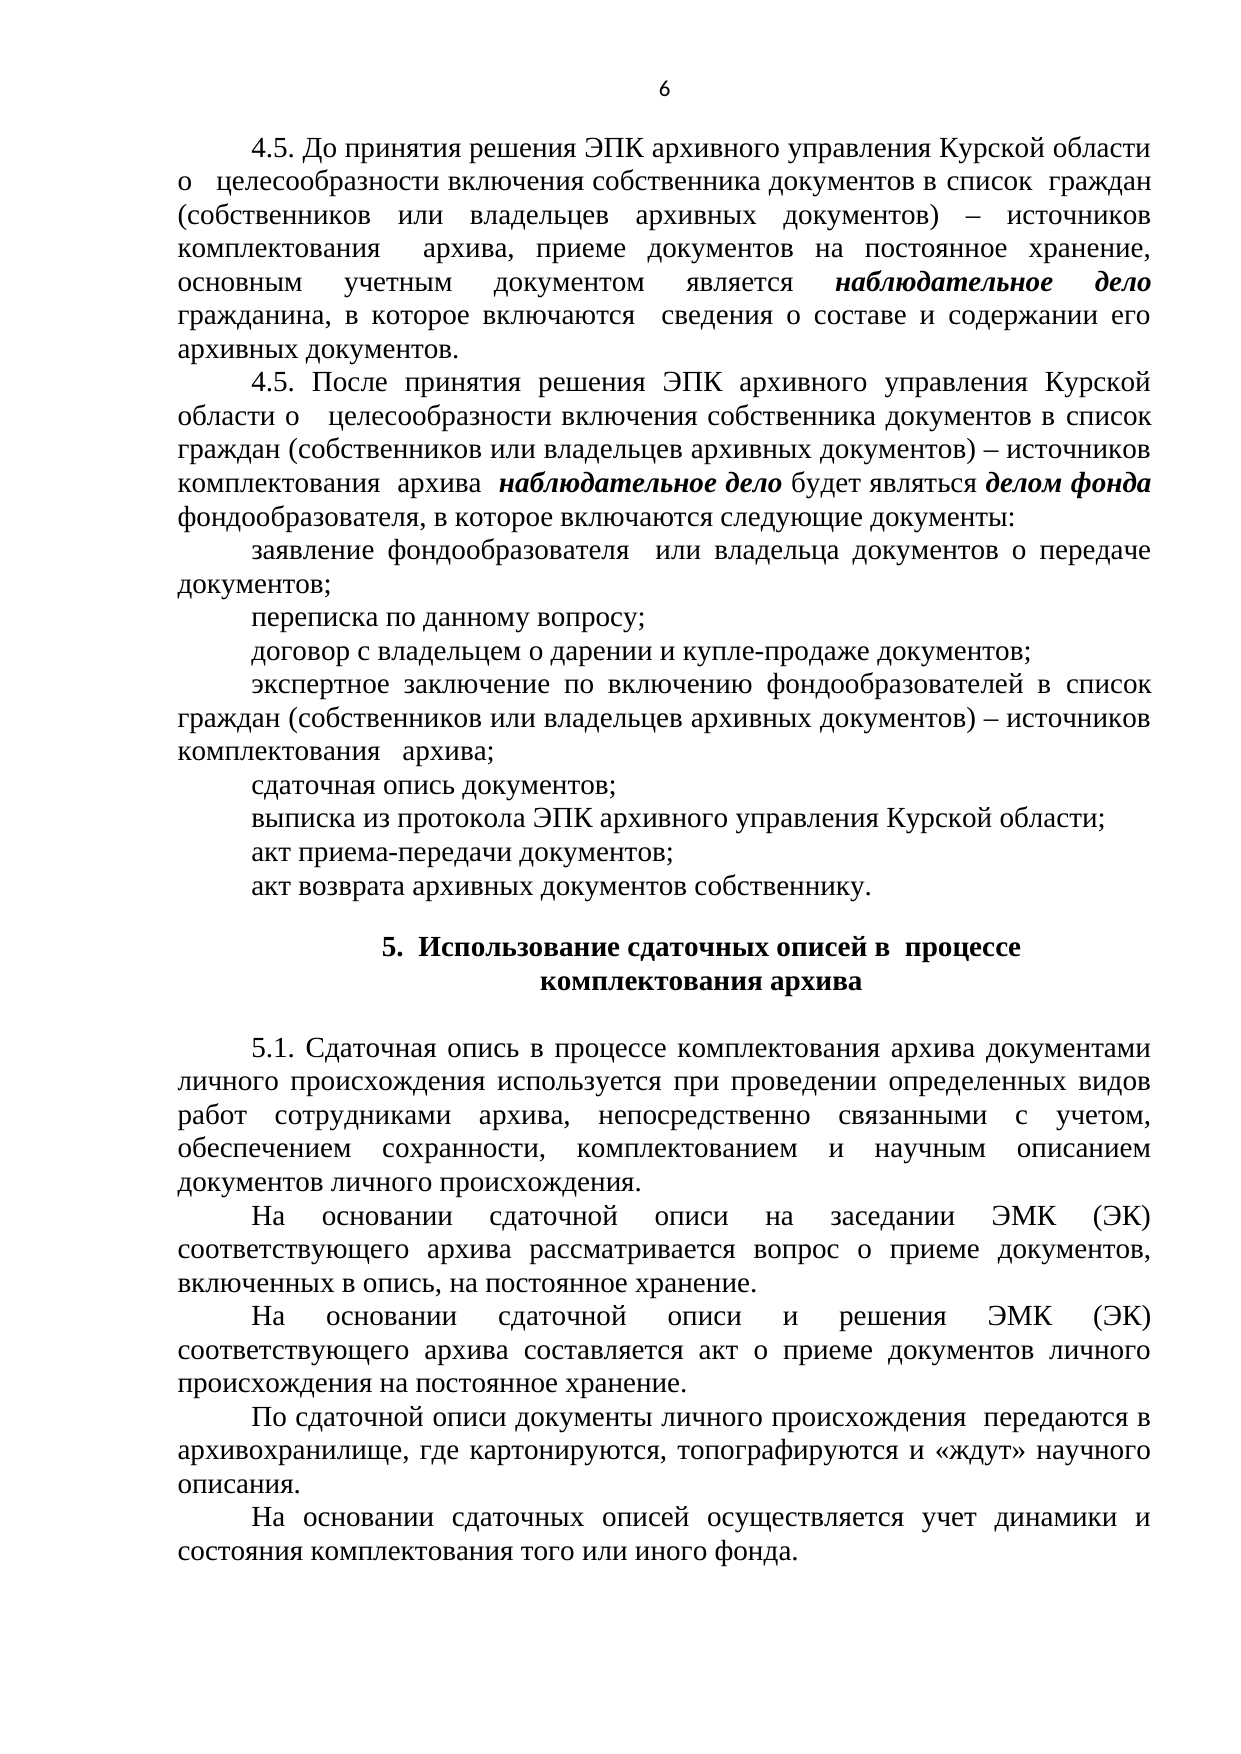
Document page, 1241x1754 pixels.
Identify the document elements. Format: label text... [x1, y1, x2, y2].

text экспертное заключение по включению фондообразователей в список граждан (собственников или владельцев архивных документов) – источников комплектования архива; [177, 666, 1152, 767]
text акт возврата архивных документов собственнику. [177, 868, 1152, 901]
text переписка по данному вопросу; [177, 599, 1152, 633]
text На основании сдаточных описей осуществляется учет динамики и состояния комплектования того или иного фонда. [177, 1499, 1152, 1567]
text 4.5. После принятия решения ЭПК архивного управления Курской области о целесообразности включения собственника документов в список граждан (собственников или владельцев архивных документов) – источников комплектования архива наблюдательное дело будет являться делом фонда фондообразователя, в которое включаются следующие документы: [177, 364, 1152, 532]
text 5. Использование сдаточных описей в процессе [177, 929, 1152, 963]
text По сдаточной описи документы личного происхождения передаются в архивохранилище, где картонируются, топографируются и «ждут» научного описания. [177, 1399, 1152, 1499]
text выписка из протокола ЭПК архивного управления Курской области; [177, 801, 1152, 834]
text На основании сдаточной описи на заседании ЭМК (ЭК) соответствующего архива рассматривается вопрос о приеме документов, включенных в опись, на постоянное хранение. [177, 1198, 1152, 1298]
text 4.5. До принятия решения ЭПК архивного управления Курской области о целесообразности включения собственника документов в список граждан (собственников или владельцев архивных документов) – источников комплектования архива, приеме документов на постоянное хранение, основным учетным документом является наблюдательное дело гражданина, в которое включаются сведения о составе и содержании его архивных документов. [177, 130, 1152, 364]
text акт приема-передачи документов; [177, 834, 1152, 868]
text сдаточная опись документов; [177, 767, 1152, 801]
text 5.1. Сдаточная опись в процессе комплектования архива документами личного происхождения используется при проведении определенных видов работ сотрудниками архива, непосредственно связанными с учетом, обеспечением сохранности, комплектованием и научным описанием документов личного происхождения. [177, 1030, 1152, 1198]
text договор с владельцем о дарении и купле-продаже документов; [177, 633, 1152, 666]
text На основании сдаточной описи и решения ЭМК (ЭК) соответствующего архива составляется акт о приеме документов личного происхождения на постоянное хранение. [177, 1298, 1152, 1399]
text комплектования архива [177, 963, 1152, 996]
text заявление фондообразователя или владельца документов о передаче документов; [177, 532, 1152, 599]
